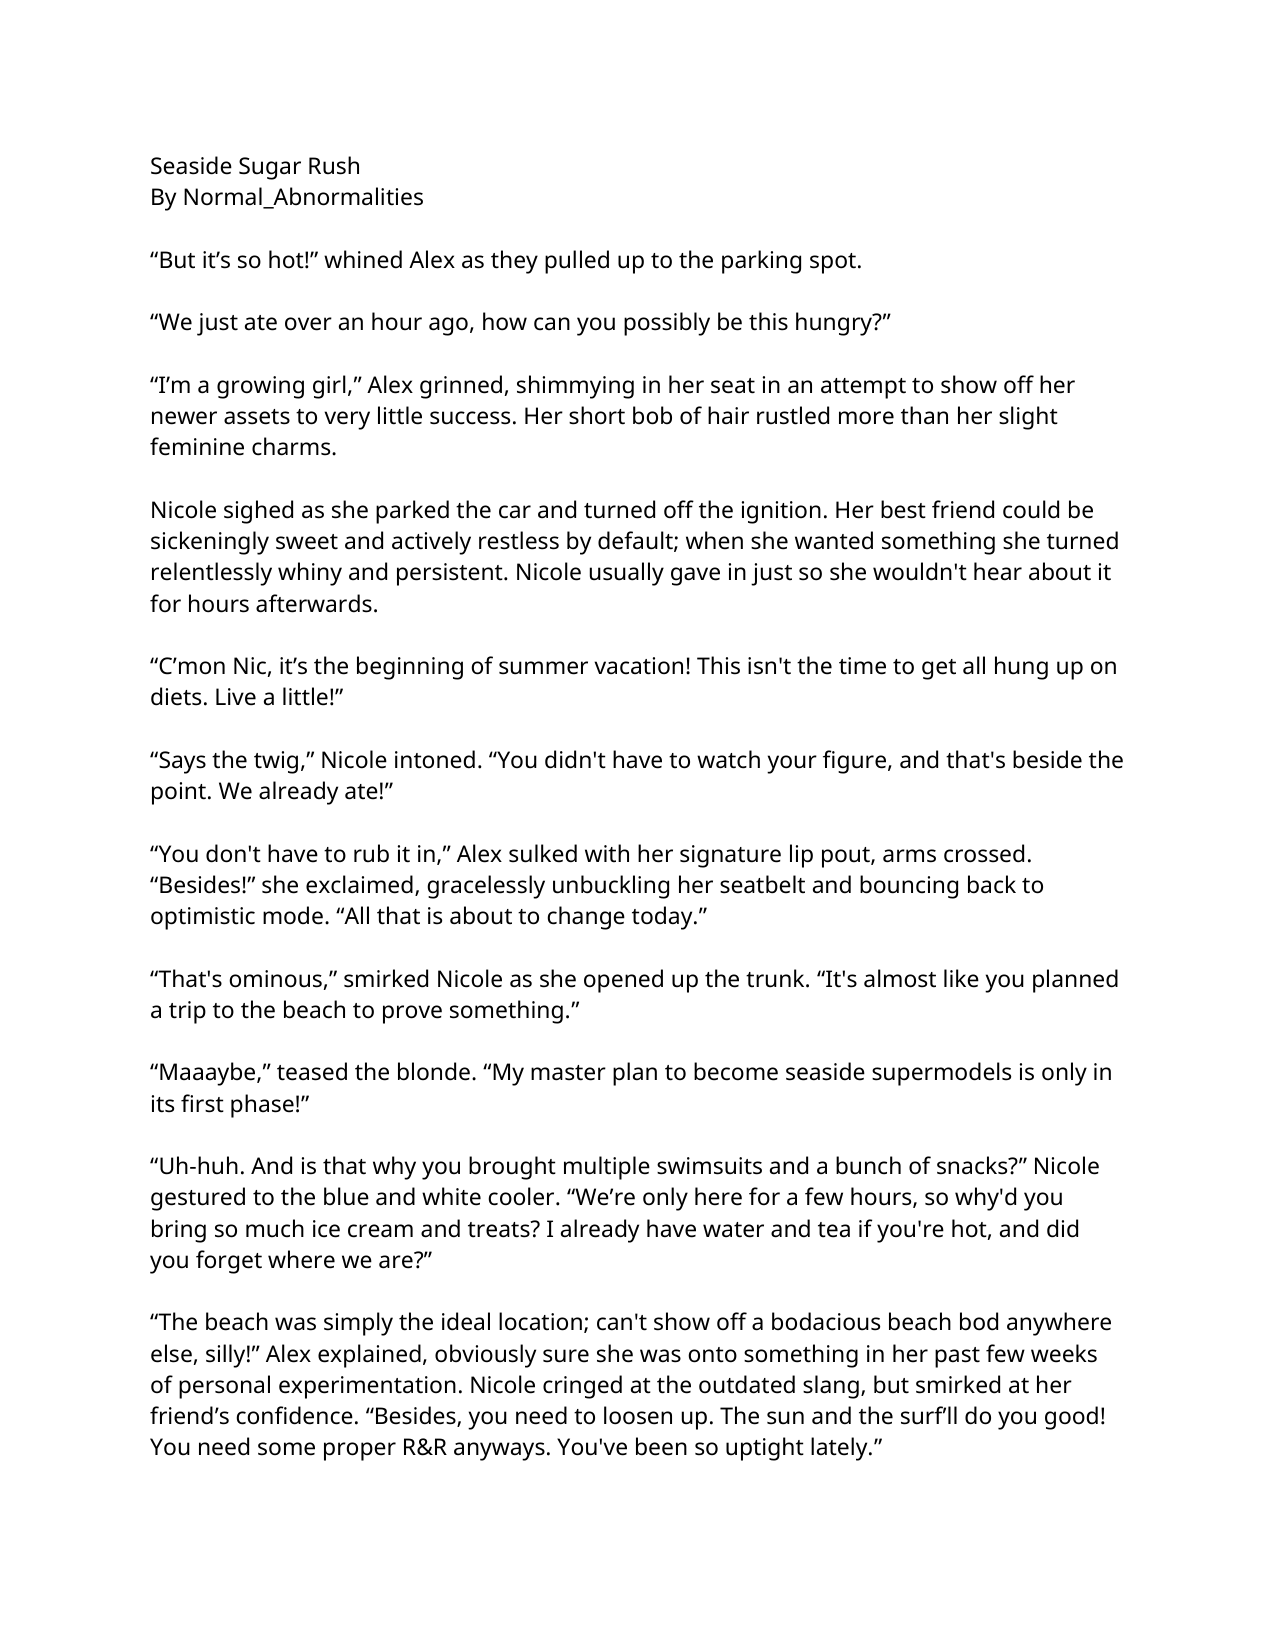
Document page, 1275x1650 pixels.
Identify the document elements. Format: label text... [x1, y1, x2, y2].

text Seaside Sugar Rush [150, 150, 1125, 181]
text “You don't have to rub it in,” Alex sulked with her signature lip pout, arms crossed. “Besides!” she exclaimed, gracelessly unbuckling her seatbelt and bouncing back to optimistic mode. “All that is about to change today.” [150, 837, 1125, 931]
text “Uh-huh. And is that why you brought multiple swimsuits and a bunch of snacks?” Nicole gestured to the blue and white cooler. “We’re only here for a few hours, so why'd you bring so much ice cream and treats? I already have water and tea if you're hot, and did you forget where we are?” [150, 1150, 1125, 1275]
text “Maaaybe,” teased the blonde. “My master plan to become seaside supermodels is only in its first phase!” [150, 1056, 1125, 1119]
text Nicole sighed as she parked the car and turned off the ignition. Her best friend could be sickeningly sweet and actively restless by default; when she wanted something she turned relentlessly whiny and persistent. Nicole usually gave in just so she wouldn't hear about it for hours afterwards. [150, 494, 1125, 619]
text “That's ominous,” smirked Nicole as she opened up the trunk. “It's almost like you planned a trip to the beach to prove something.” [150, 962, 1125, 1025]
text “I’m a growing girl,” Alex grinned, shimmying in her seat in an attempt to show off her newer assets to very little success. Her short bob of hair rustled more than her slight feminine charms. [150, 369, 1125, 462]
text “We just ate over an hour ago, how can you possibly be this hungry?” [150, 306, 1125, 337]
text “C’mon Nic, it’s the beginning of summer vacation! This isn't the time to get all hung up on diets. Live a little!” [150, 650, 1125, 712]
text By Normal_Abnormalities [150, 181, 1125, 212]
text “The beach was simply the ideal location; can't show off a bodacious beach bod anywhere else, silly!” Alex explained, obviously sure she was onto something in her past few weeks of personal experimentation. Nicole cringed at the outdated slang, but smirked at her friend’s confidence. “Besides, you need to loosen up. The sun and the surf’ll do you good! You need some proper R&R anyways. You've been so uptight lately.” [150, 1306, 1125, 1462]
text “But it’s so hot!” whined Alex as they pulled up to the parking spot. [150, 244, 1125, 275]
text “Says the twig,” Nicole intoned. “You didn't have to watch your figure, and that's beside the point. We already ate!” [150, 744, 1125, 806]
